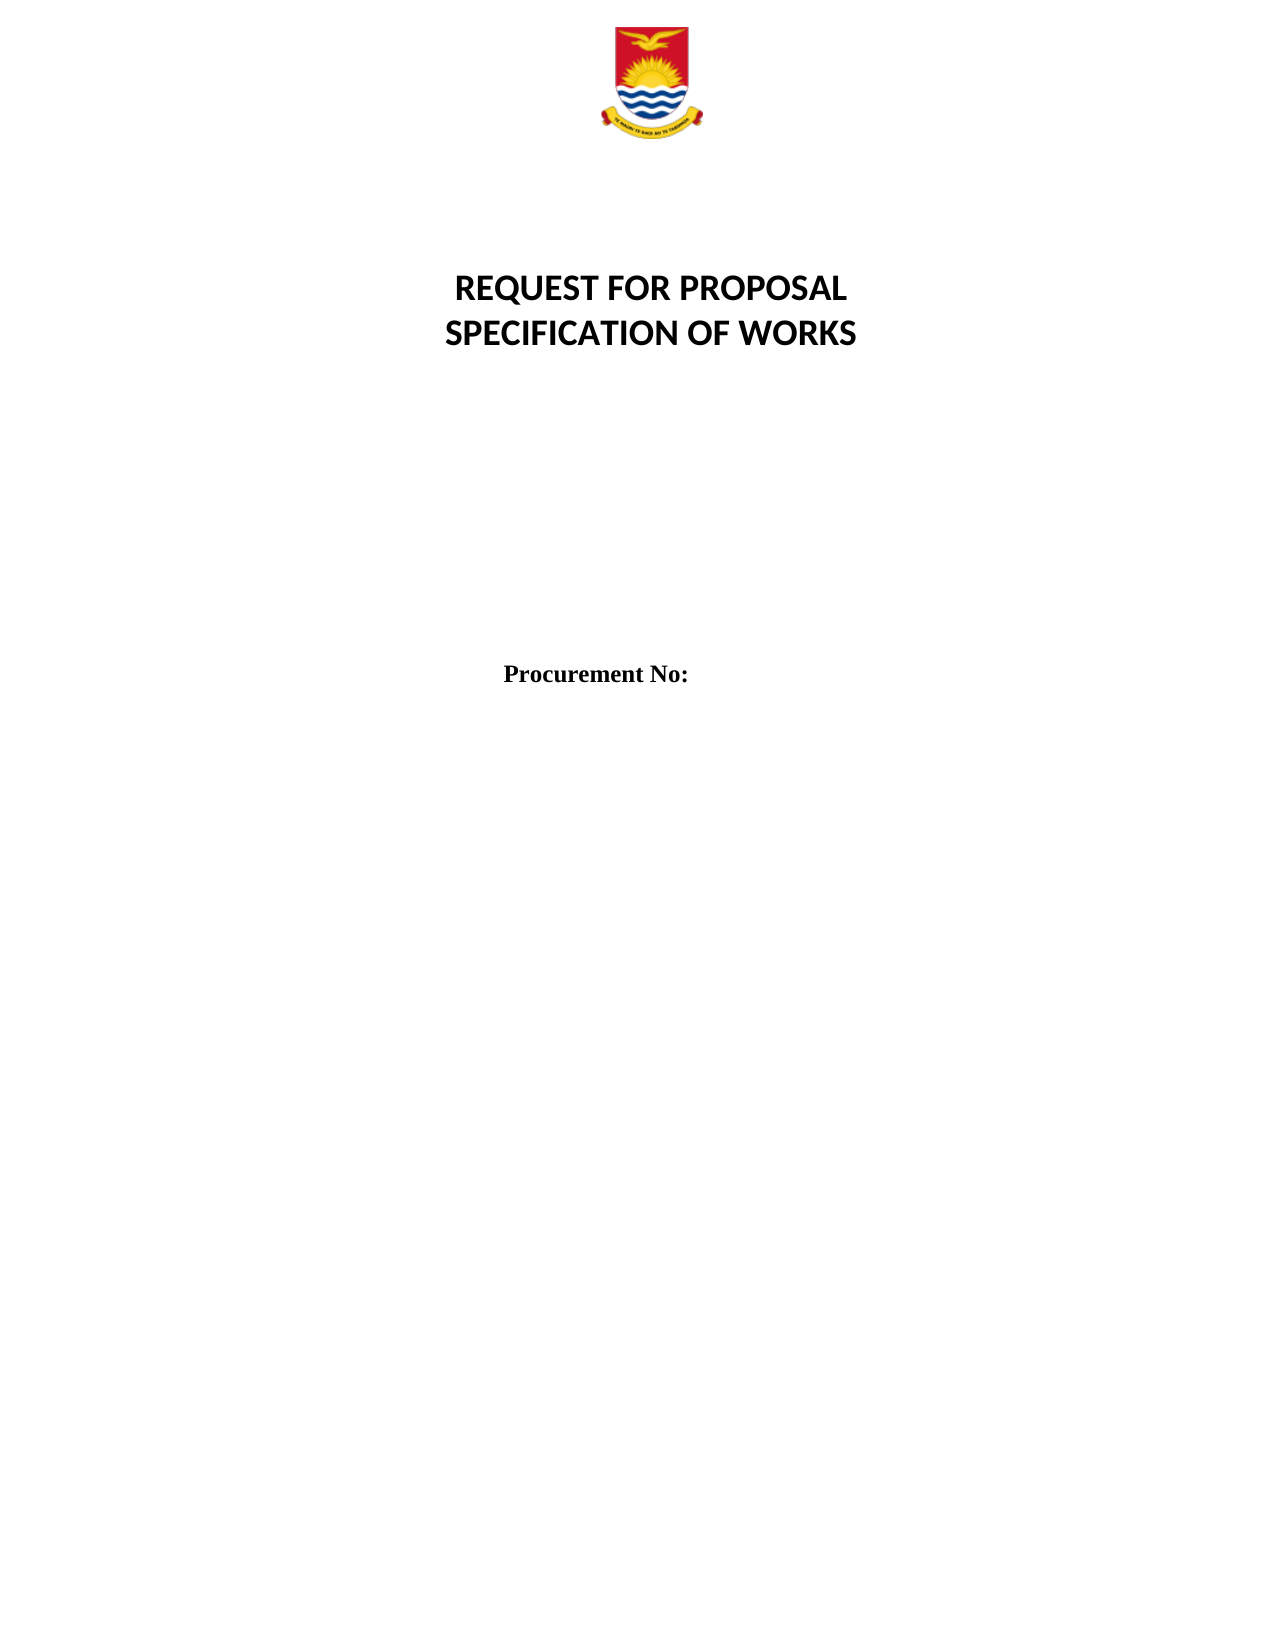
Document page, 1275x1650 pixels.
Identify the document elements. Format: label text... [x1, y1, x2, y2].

picture [601, 27, 703, 139]
text Procurement No: [150, 659, 1152, 688]
text REQUEST FOR PROPOSAL SPECIFICATION OF WORKS [150, 263, 1152, 355]
